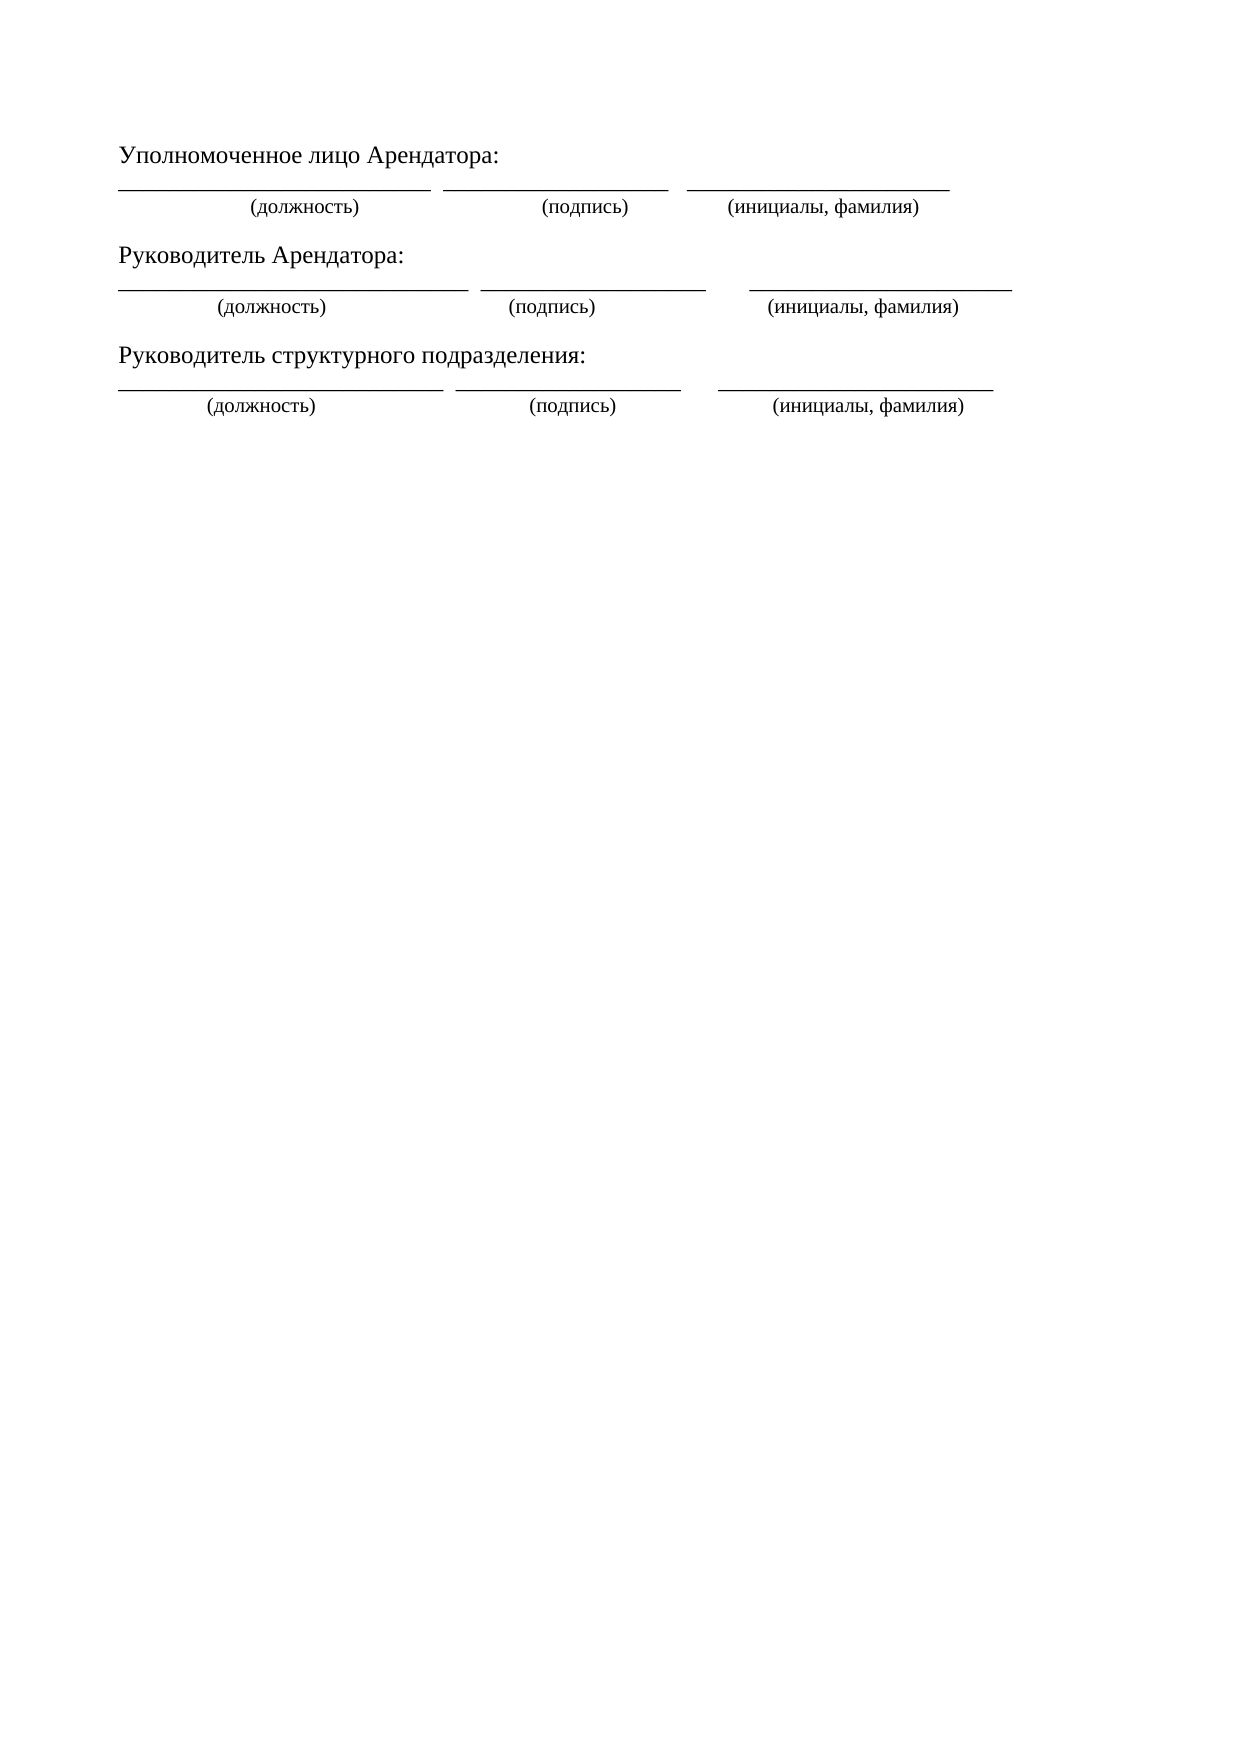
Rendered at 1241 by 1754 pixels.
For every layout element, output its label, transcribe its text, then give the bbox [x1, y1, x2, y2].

text (должность) (подпись) (инициалы, фамилия) [118, 393, 1181, 417]
text ____________________________ __________________ _____________________ [118, 268, 1181, 293]
text Руководитель Арендатора: [118, 243, 1181, 268]
text Уполномоченное лицо Арендатора: [118, 143, 1181, 168]
text _________________________ __________________ _____________________ [118, 168, 1181, 193]
text (должность) (подпись) (инициалы, фамилия) [118, 193, 1053, 218]
text Руководитель структурного подразделения: [118, 343, 1053, 368]
text __________________________ __________________ ______________________ [118, 368, 1166, 393]
text (должность) (подпись) (инициалы, фамилия) [118, 293, 1181, 318]
